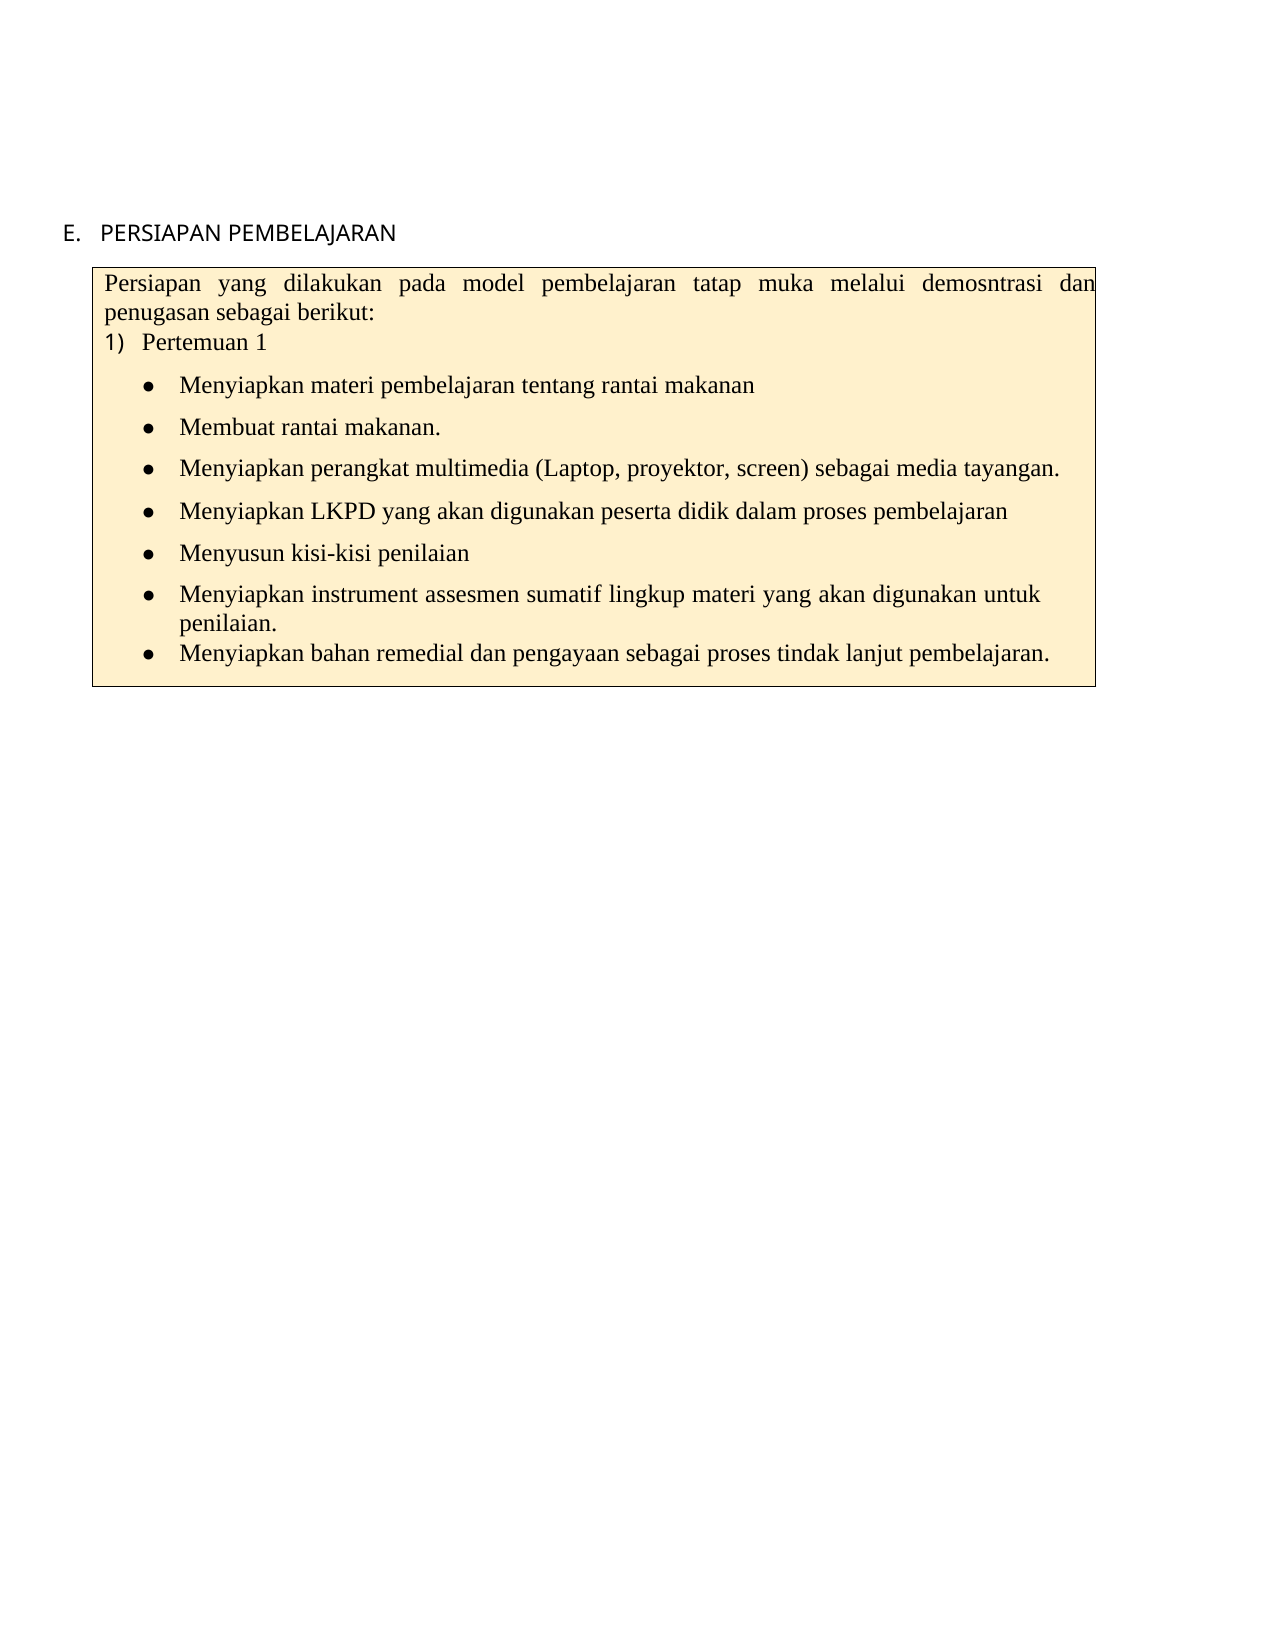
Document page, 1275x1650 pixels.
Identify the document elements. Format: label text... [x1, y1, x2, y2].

list PERSIAPAN PEMBELAJARAN [62, 217, 1256, 248]
